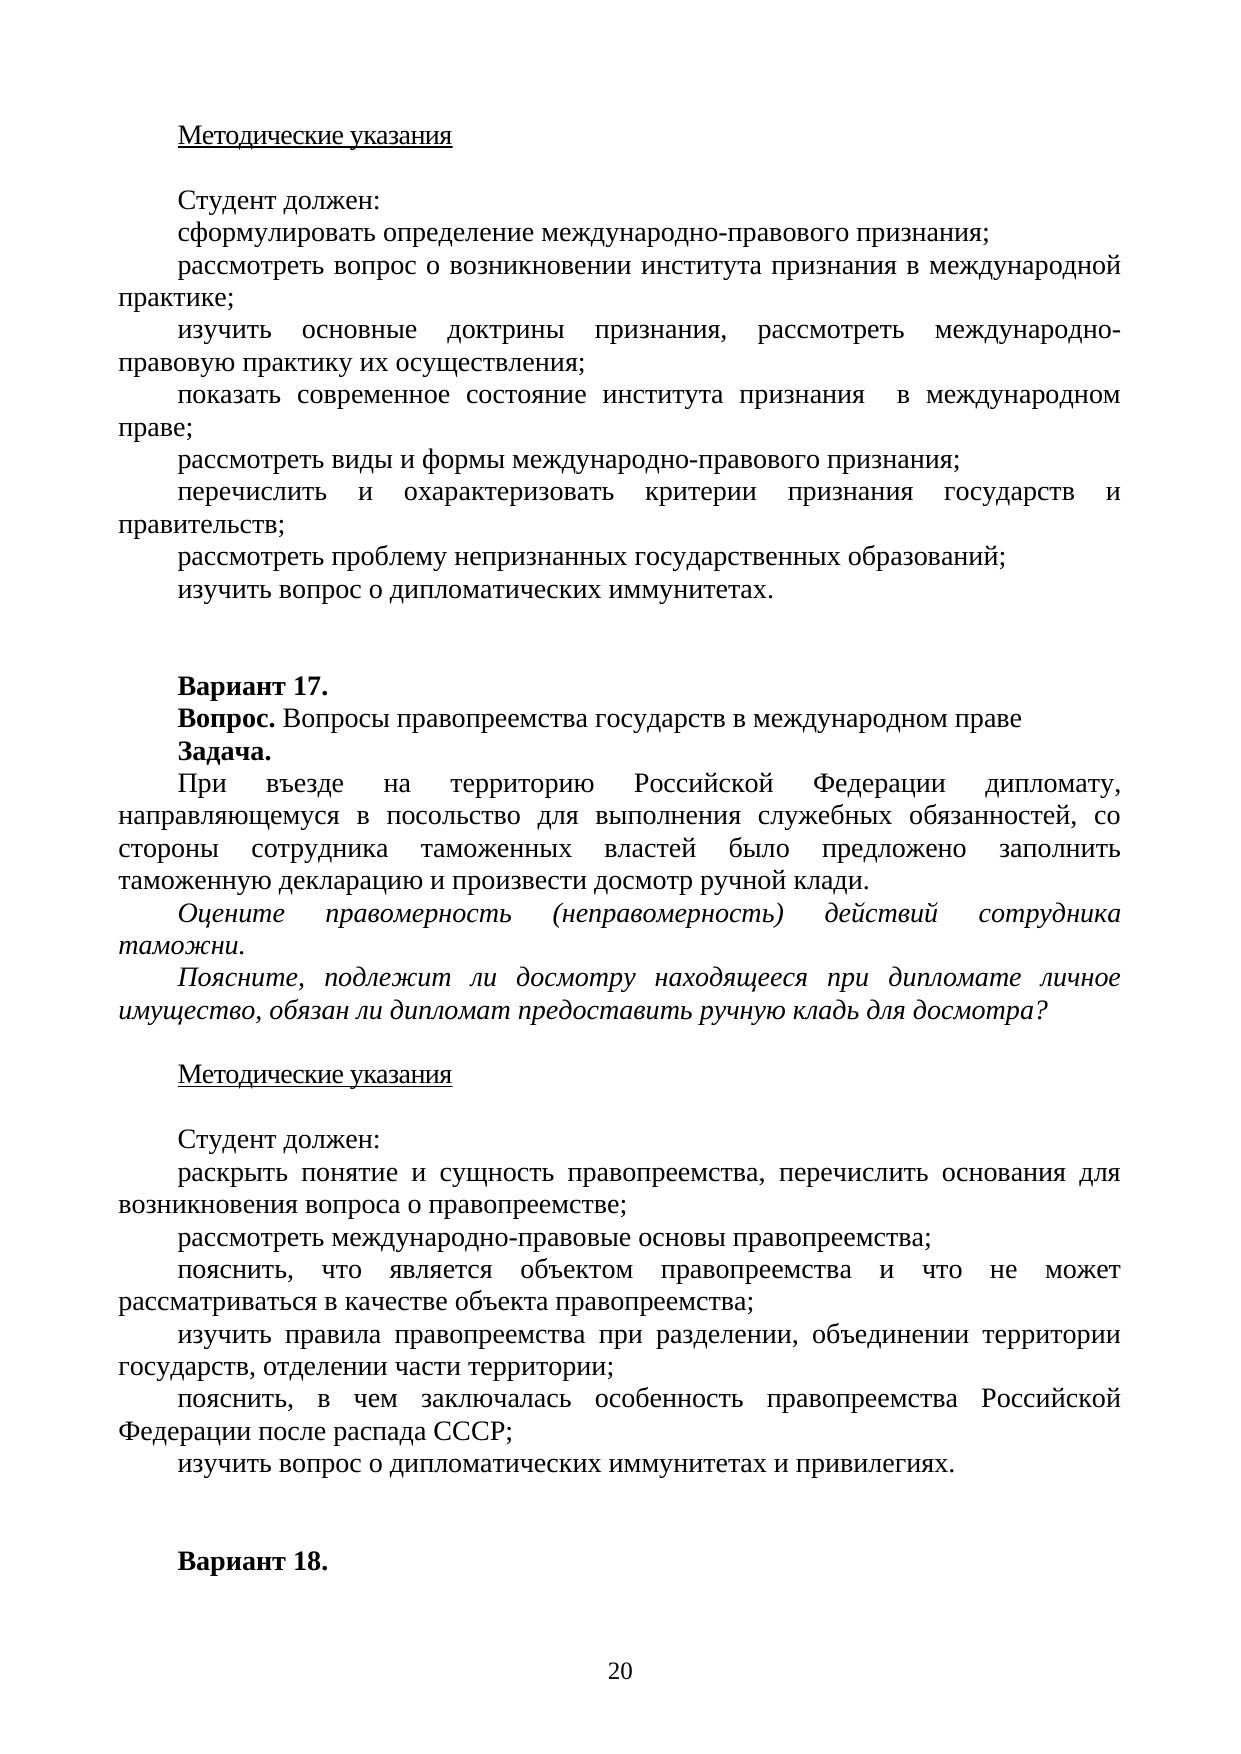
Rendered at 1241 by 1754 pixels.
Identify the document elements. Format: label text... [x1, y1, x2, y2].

text Вопрос. Вопросы правопреемства государств в международном праве [118, 701, 1122, 734]
text изучить основные доктрины признания, рассмотреть международно-правовую практику их осуществления; [118, 312, 1122, 377]
subtitle Методические указания [118, 1058, 1122, 1090]
text рассмотреть вопрос о возникновении института признания в международной практике; [118, 248, 1122, 312]
text изучить правила правопреемства при разделении, объединении территории государств, отделении части территории; [118, 1317, 1122, 1382]
text Задача. [118, 734, 1122, 766]
text рассмотреть проблему непризнанных государственных образований; [118, 539, 1122, 572]
text перечислить и охарактеризовать критерии признания государств и правительств; [118, 474, 1122, 539]
text раскрыть понятие и сущность правопреемства, перечислить основания для возникновения вопроса о правопреемстве; [118, 1155, 1122, 1219]
text Вариант 17. [118, 669, 1122, 701]
text Оцените правомерность (неправомерность) действий сотрудника таможни. [118, 896, 1122, 960]
text Студент должен: [118, 1122, 1122, 1155]
text сформулировать определение международно-правового признания; [118, 215, 1122, 248]
text изучить вопрос о дипломатических иммунитетах и привилегиях. [118, 1446, 1122, 1479]
text изучить вопрос о дипломатических иммунитетах. [118, 572, 1122, 604]
text Поясните, подлежит ли досмотру находящееся при дипломате личное имущество, обязан ли дипломат предоставить ручную кладь для досмотра? [118, 960, 1122, 1025]
text пояснить, в чем заключалась особенность правопреемства Российской Федерации после распада СССР; [118, 1382, 1122, 1446]
text показать современное состояние института признания в международном праве; [118, 377, 1122, 442]
text Студент должен: [118, 183, 1122, 215]
subtitle Методические указания [118, 118, 1122, 151]
text рассмотреть виды и формы международно-правового признания; [118, 442, 1122, 474]
text При въезде на территорию Российской Федерации дипломату, направляющемуся в посольство для выполнения служебных обязанностей, со стороны сотрудника таможенных властей было предложено заполнить таможенную декларацию и произвести досмотр ручной клади. [118, 766, 1122, 896]
text Вариант 18. [118, 1543, 1122, 1576]
text рассмотреть международно-правовые основы правопреемства; [118, 1219, 1122, 1252]
text пояснить, что является объектом правопреемства и что не может рассматриваться в качестве объекта правопреемства; [118, 1252, 1122, 1317]
